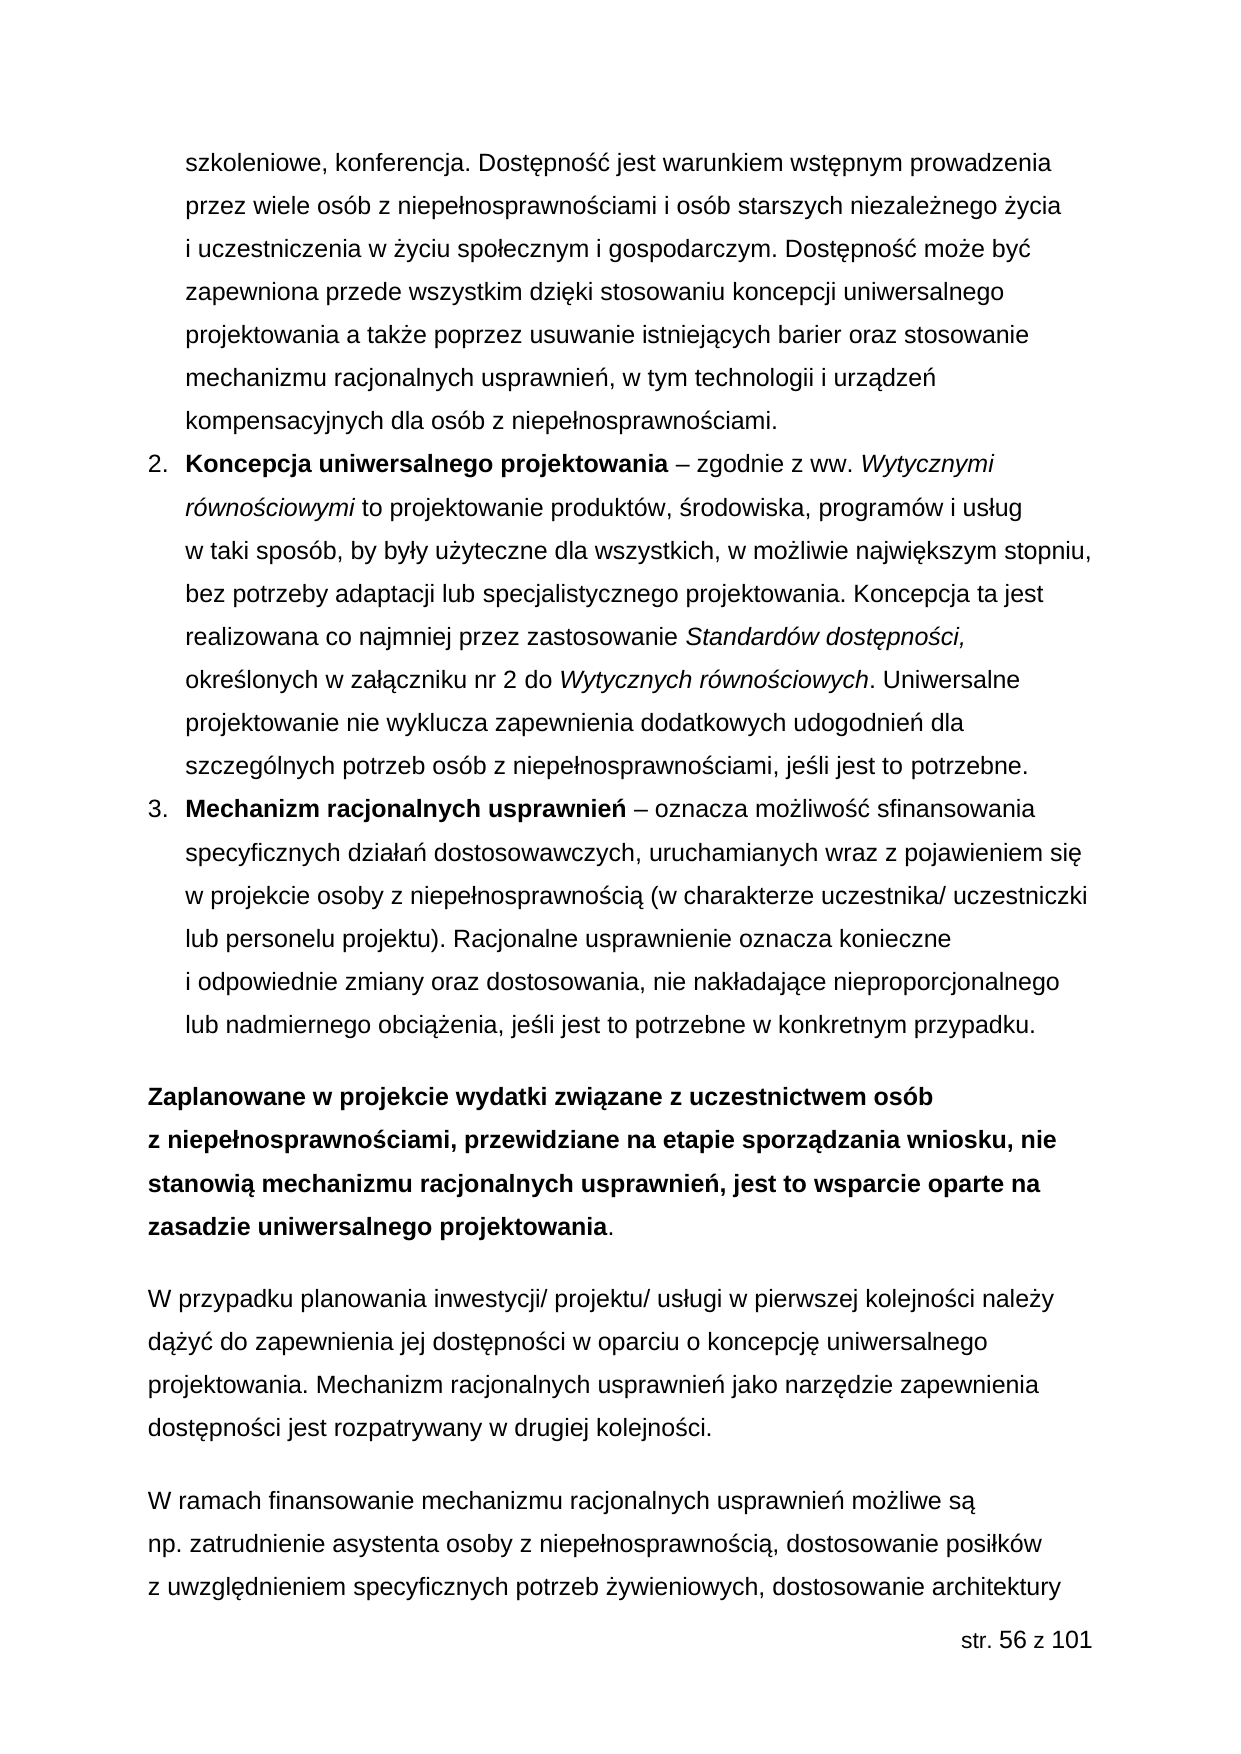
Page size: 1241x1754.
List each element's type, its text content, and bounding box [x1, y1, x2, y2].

list Mechanizm racjonalnych usprawnień – oznacza możliwość sfinansowania specyficznych działań dostosowawczych, uruchamianych wraz z pojawieniem się w projekcie osoby z niepełnosprawnością (w charakterze uczestnika/ uczestniczki lub personelu projektu). Racjonalne usprawnienie oznacza konieczne i odpowiednie zmiany oraz dostosowania, nie nakładające nieproporcjonalnego lub nadmiernego obciążenia, jeśli jest to potrzebne w konkretnym przypadku. [148, 794, 1093, 1039]
list Koncepcja uniwersalnego projektowania – zgodnie z ww. Wytycznymi równościowymi to projektowanie produktów, środowiska, programów i usług w taki sposób, by były użyteczne dla wszystkich, w możliwie największym stopniu, bez potrzeby adaptacji lub specjalistycznego projektowania. Koncepcja ta jest realizowana co najmniej przez zastosowanie Standardów dostępności, określonych w załączniku nr 2 do Wytycznych równościowych. Uniwersalne projektowanie nie wyklucza zapewnienia dodatkowych udogodnień dla szczególnych potrzeb osób z niepełnosprawnościami, jeśli jest to potrzebne. [148, 449, 1093, 780]
text Zaplanowane w projekcie wydatki związane z uczestnictwem osób z niepełnosprawnościami, przewidziane na etapie sporządzania wniosku, nie stanowią mechanizmu racjonalnych usprawnień, jest to wsparcie oparte na zasadzie uniwersalnego projektowania. [148, 1082, 1093, 1241]
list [148, 148, 1093, 435]
text W przypadku planowania inwestycji/ projektu/ usługi w pierwszej kolejności należy dążyć do zapewnienia jej dostępności w oparciu o koncepcję uniwersalnego projektowania. Mechanizm racjonalnych usprawnień jako narzędzie zapewnienia dostępności jest rozpatrywany w drugiej kolejności. [148, 1284, 1093, 1442]
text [148, 1486, 1093, 1601]
